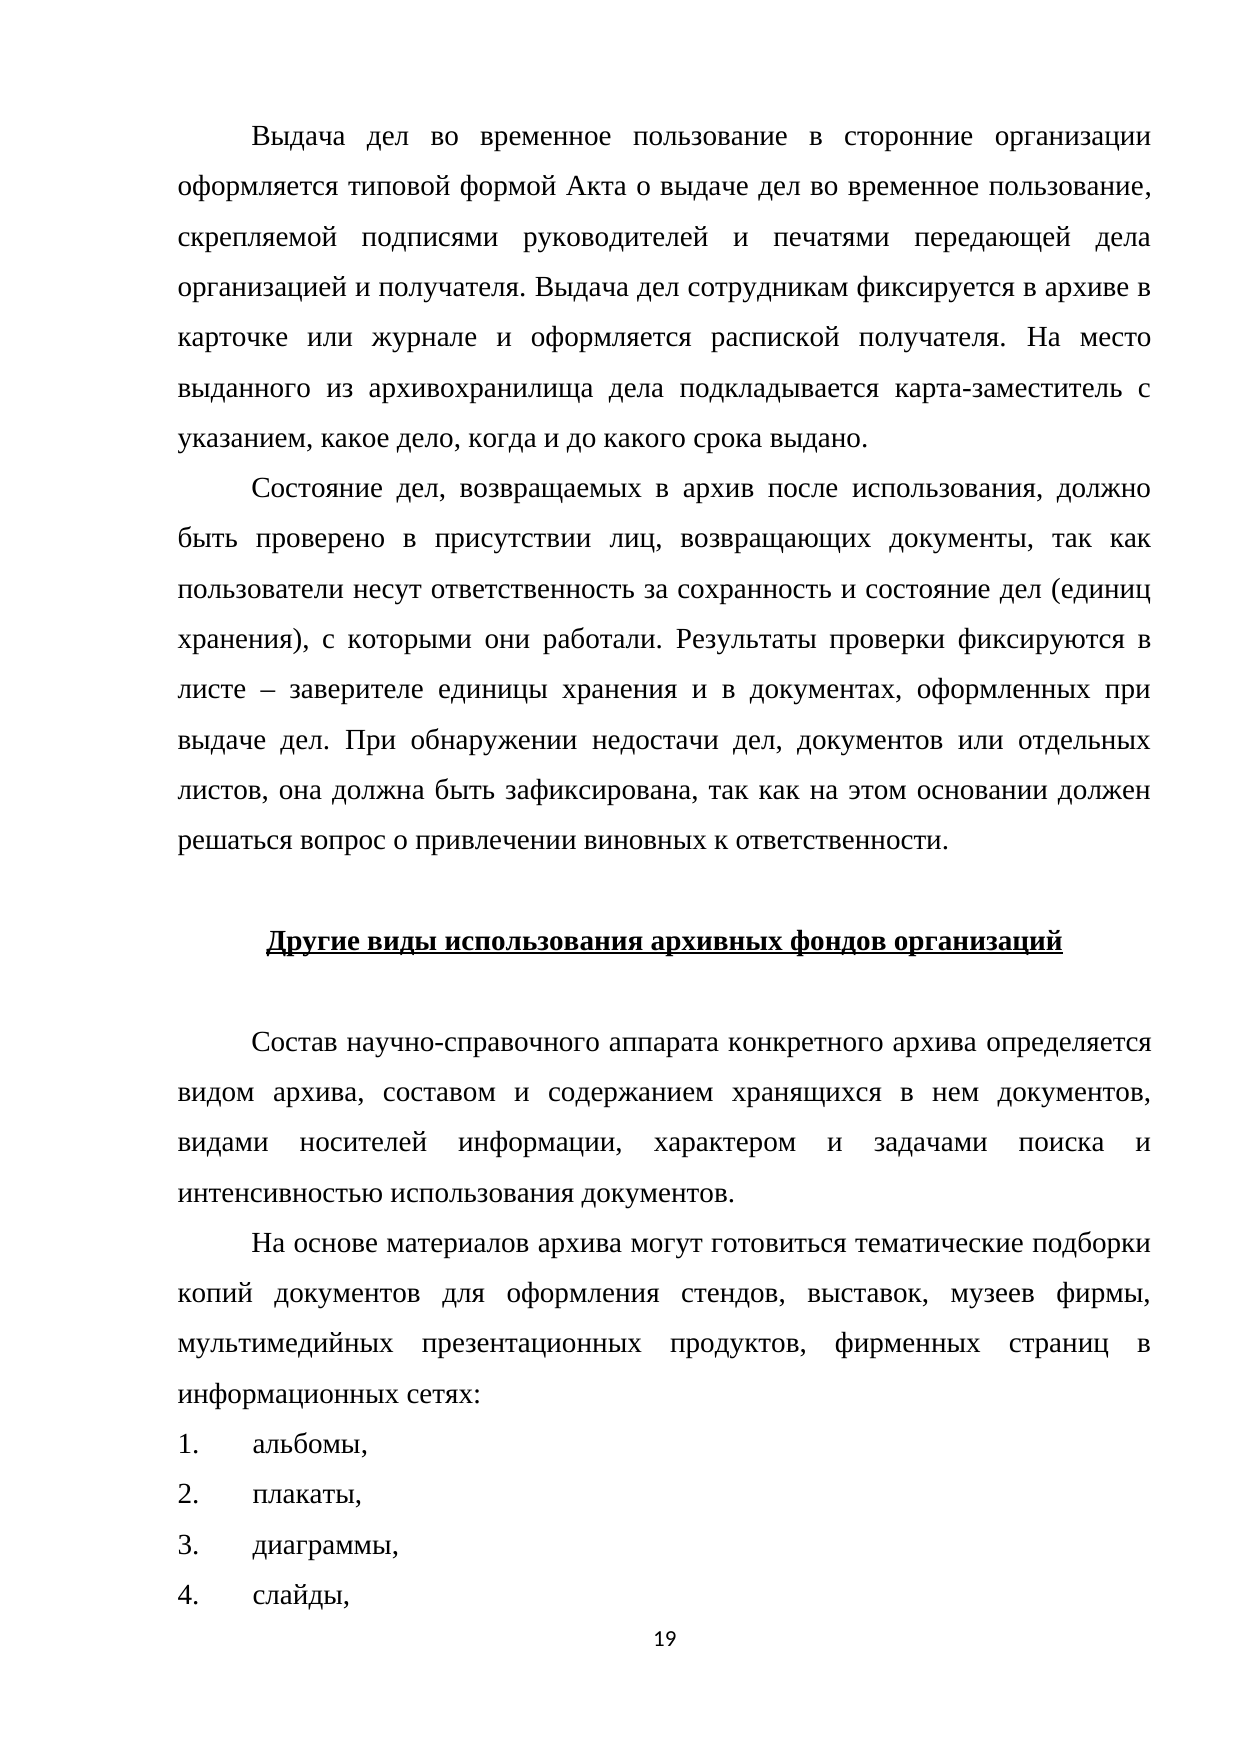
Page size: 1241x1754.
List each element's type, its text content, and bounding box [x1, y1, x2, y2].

list альбомы, [177, 1426, 1152, 1460]
text Выдача дел во временное пользование в сторонние организации оформляется типовой формой Акта о выдаче дел во временное пользование, скрепляемой подписями руководителей и печатями передающей дела организацией и получателя. Выдача дел сотрудникам фиксируется в архиве в карточке или журнале и оформляется распиской получателя. На место выданного из архивохранилища дела подкладывается карта-заместитель с указанием, какое дело, когда и до какого срока выдано. [177, 118, 1152, 453]
list диаграммы, [177, 1527, 1152, 1560]
list плакаты, [177, 1477, 1152, 1510]
list слайды, [177, 1577, 1152, 1611]
text Другие виды использования архивных фондов организаций [177, 923, 1152, 957]
text Состояние дел, возвращаемых в архив после использования, должно быть проверено в присутствии лиц, возвращающих документы, так как пользователи несут ответственность за сохранность и состояние дел (единиц хранения), с которыми они работали. Результаты проверки фиксируются в листе – заверителе единицы хранения и в документах, оформленных при выдаче дел. При обнаружении недостачи дел, документов или отдельных листов, она должна быть зафиксирована, так как на этом основании должен решаться вопрос о привлечении виновных к ответственности. [177, 470, 1152, 856]
text На основе материалов архива могут готовиться тематические подборки копий документов для оформления стендов, выставок, музеев фирмы, мультимедийных презентационных продуктов, фирменных страниц в информационных сетях: [177, 1225, 1152, 1409]
text Состав научно-справочного аппарата конкретного архива определяется видом архива, составом и содержанием хранящихся в нем документов, видами носителей информации, характером и задачами поиска и интенсивностью использования документов. [177, 1024, 1152, 1208]
